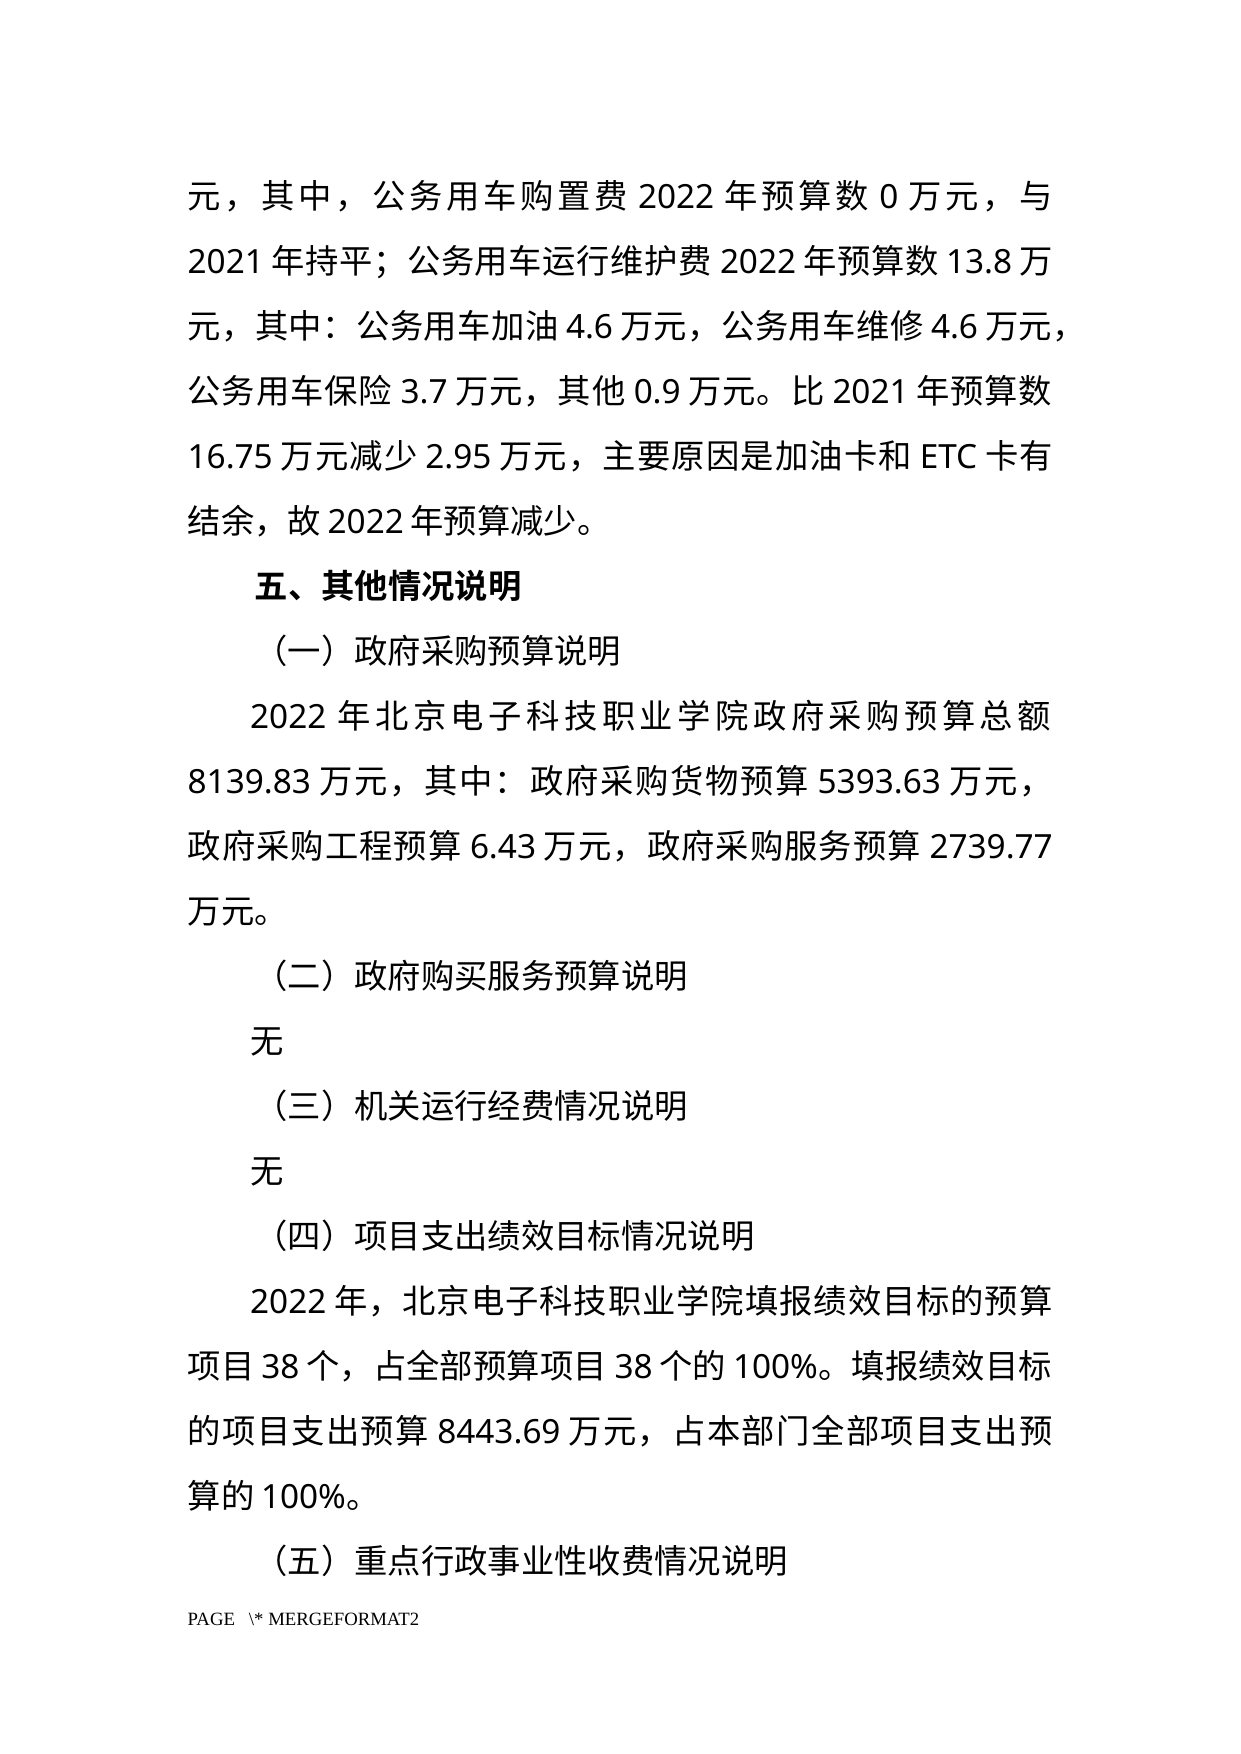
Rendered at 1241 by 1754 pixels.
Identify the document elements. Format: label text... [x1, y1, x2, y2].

text （五）重点行政事业性收费情况说明 [187, 1527, 1053, 1592]
text 无 [187, 1137, 1053, 1202]
text （四）项目支出绩效目标情况说明 [187, 1202, 1053, 1267]
text （二）政府购买服务预算说明 [187, 942, 1053, 1007]
text （三）机关运行经费情况说明 [187, 1072, 1053, 1137]
text 无 [187, 1007, 1053, 1072]
text 五、其他情况说明 [187, 552, 1053, 617]
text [187, 162, 1053, 552]
text （一）政府采购预算说明 [187, 617, 1053, 682]
text 2022年，北京电子科技职业学院填报绩效目标的预算项目38个，占全部预算项目38个的100%。填报绩效目标的项目支出预算8443.69万元，占本部门全部项目支出预算的100%。 [187, 1267, 1053, 1527]
text 2022年北京电子科技职业学院政府采购预算总额8139.83万元，其中：政府采购货物预算5393.63万元，政府采购工程预算6.43万元，政府采购服务预算2739.77万元。 [187, 682, 1053, 942]
